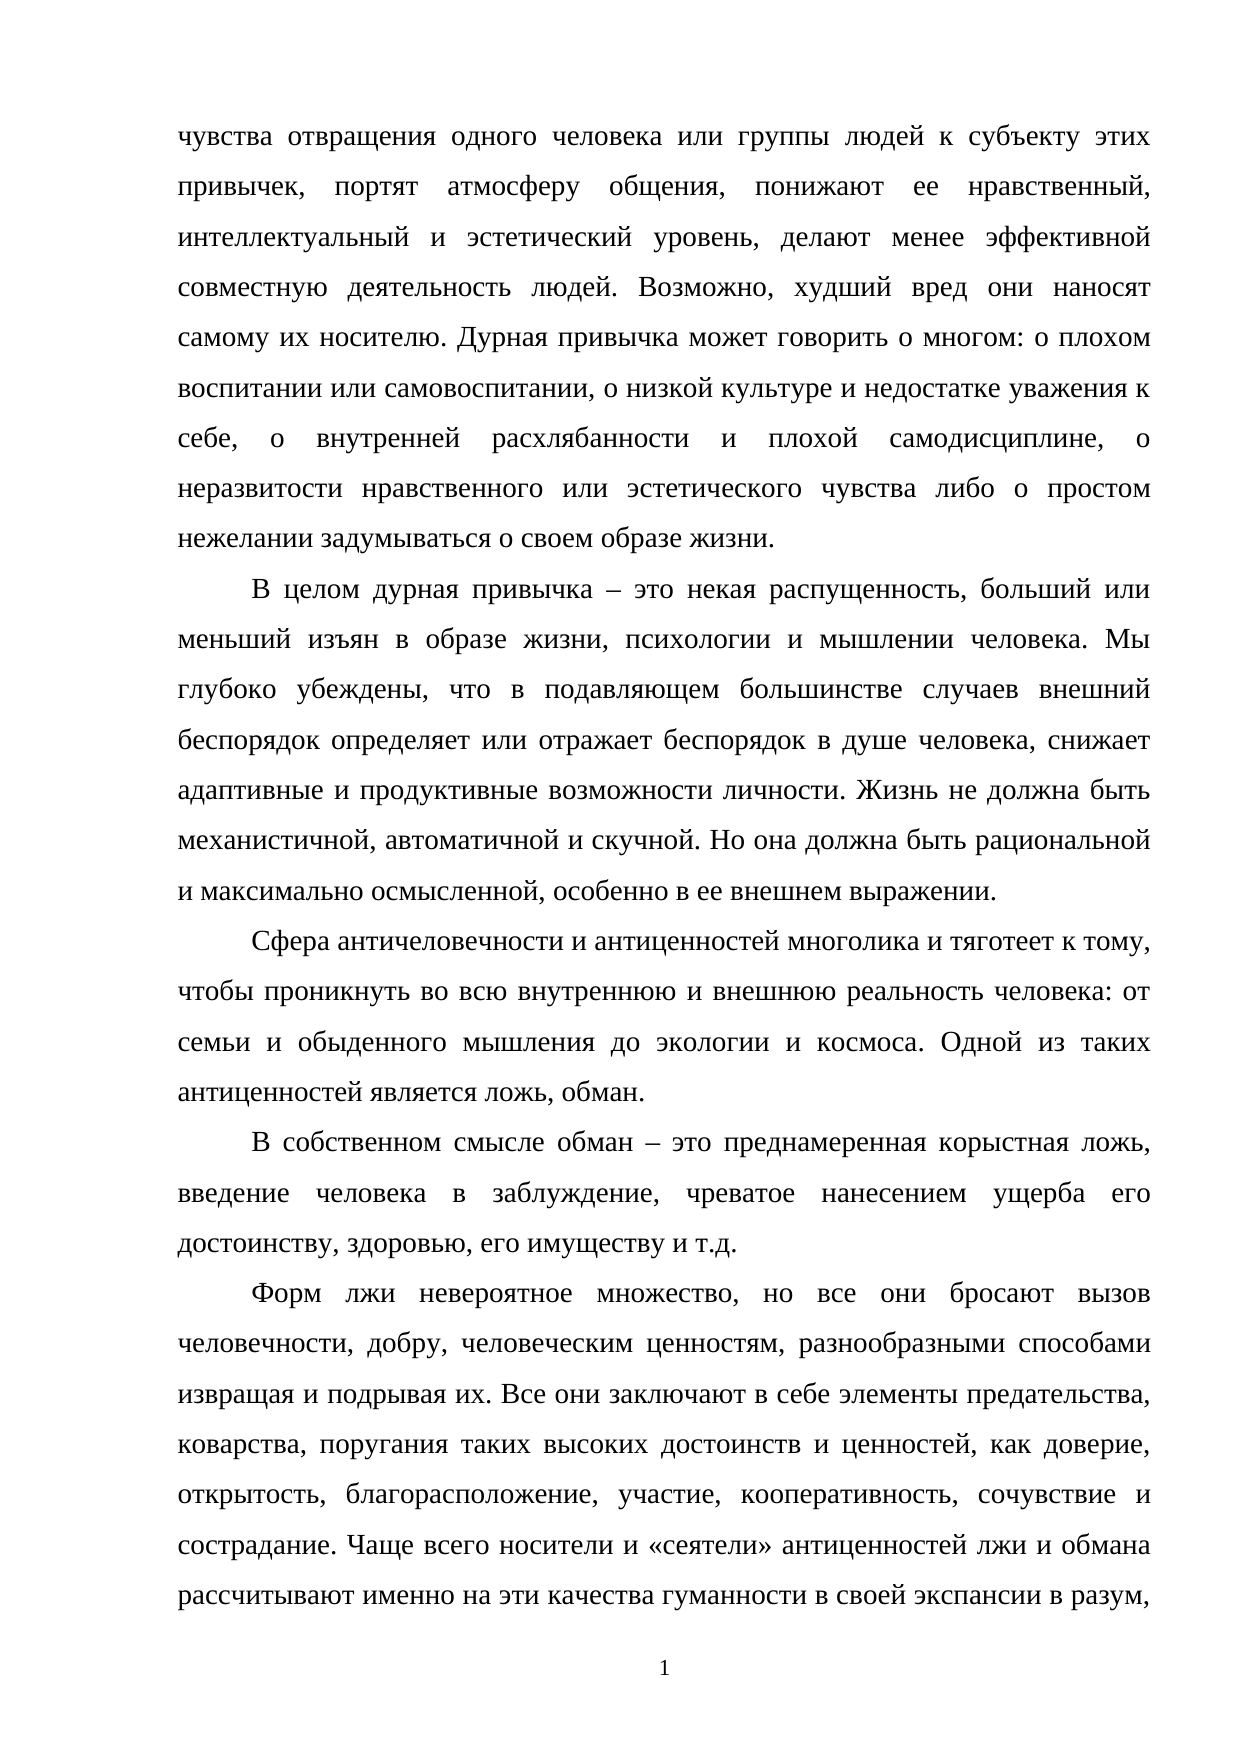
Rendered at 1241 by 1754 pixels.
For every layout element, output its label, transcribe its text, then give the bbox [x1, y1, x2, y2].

text В целом дурная привычка – это некая распущенность, больший или меньший изъян в образе жизни, психологии и мышлении человека. Мы глубоко убеждены, что в подавляющем большинстве случаев внешний беспорядок определяет или отражает беспорядок в душе человека, снижает адаптивные и продуктивные возможности личности. Жизнь не должна быть механистичной, автоматичной и скучной. Но она должна быть рациональной и максимально осмысленной, особенно в ее внешнем выражении. [177, 571, 1152, 906]
text Сфера античеловечности и антиценностей многолика и тяготеет к тому, чтобы проникнуть во всю внутреннюю и внешнюю реальность человека: от семьи и обыденного мышления до экологии и космоса. Одной из таких антиценностей является ложь, обман. [177, 923, 1152, 1108]
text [177, 118, 1152, 554]
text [177, 1275, 1152, 1611]
text В собственном смысле обман – это преднамеренная корыстная ложь, введение человека в заблуждение, чреватое нанесением ущерба его достоинству, здоровью, его имуществу и т.д. [177, 1124, 1152, 1258]
